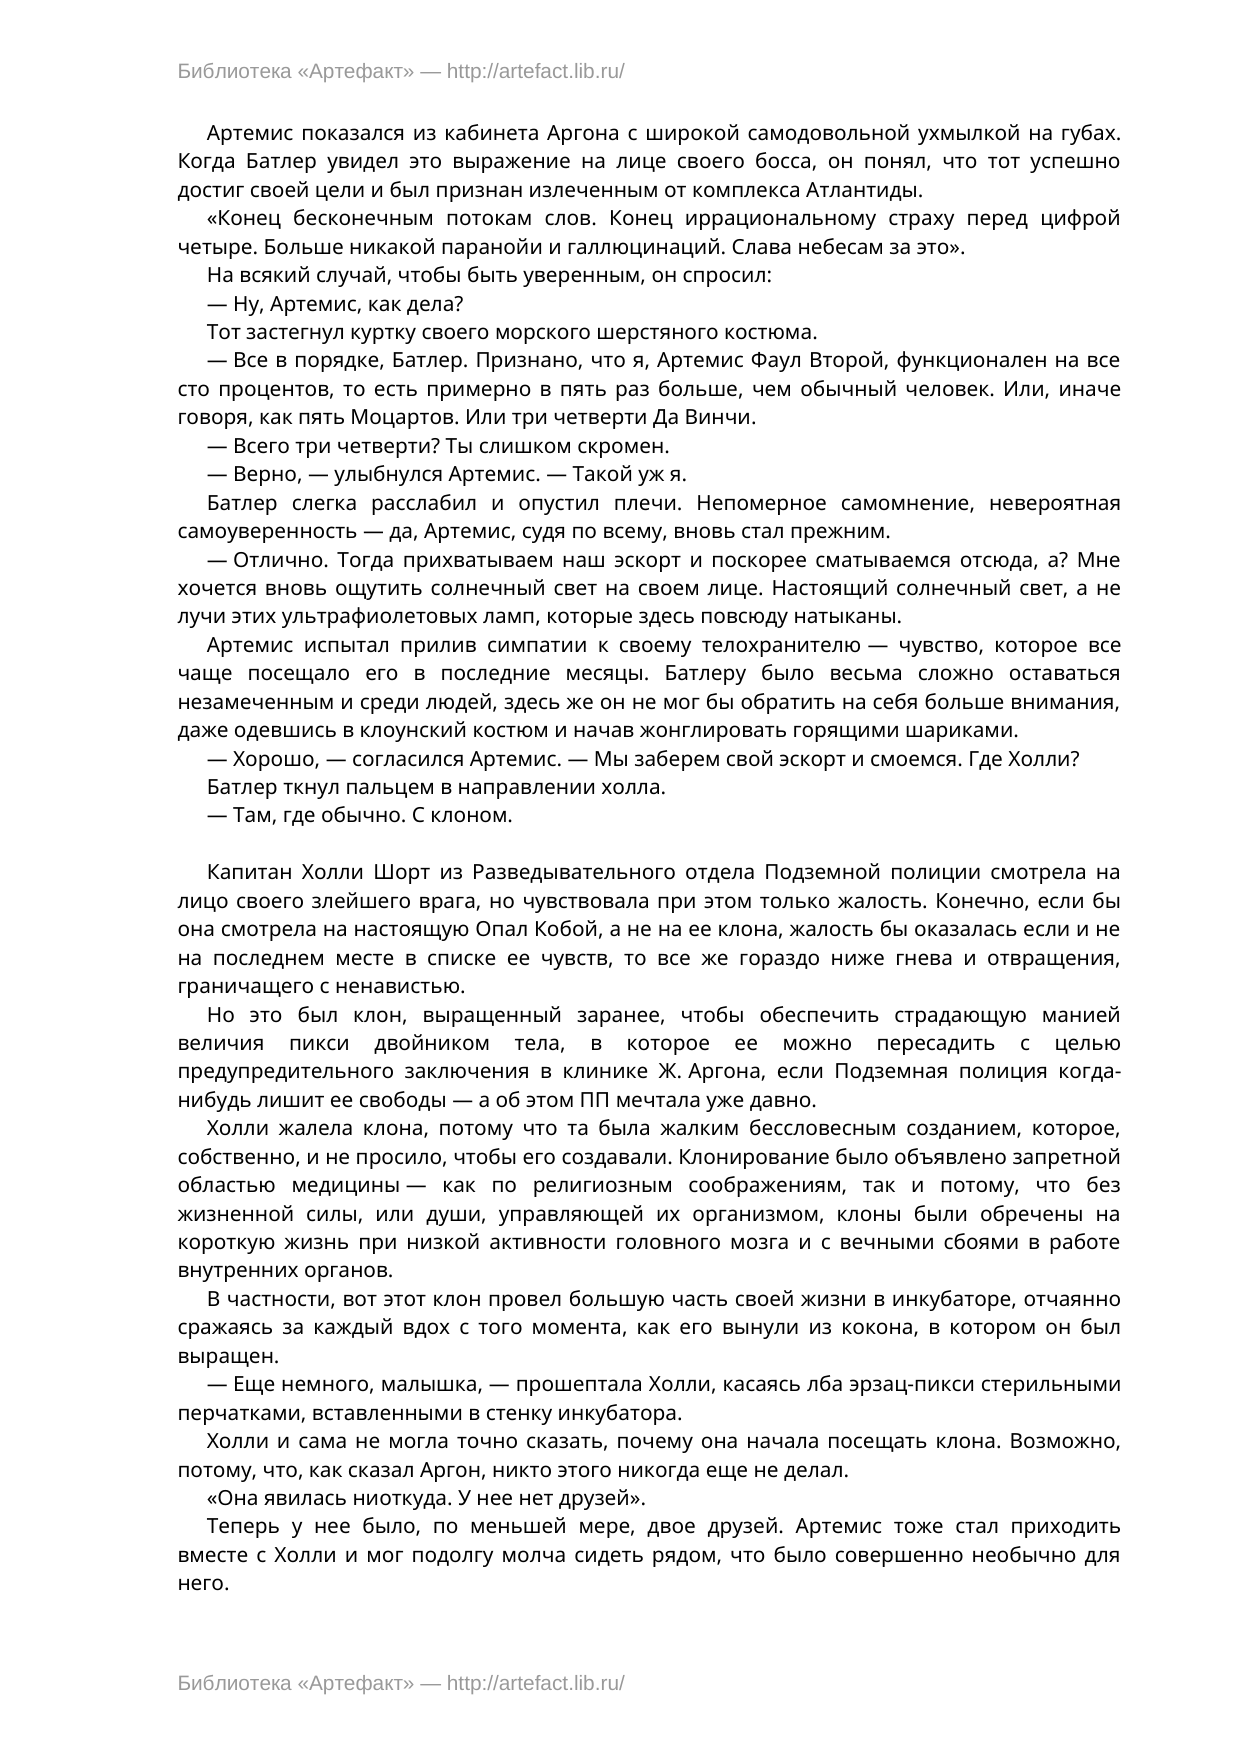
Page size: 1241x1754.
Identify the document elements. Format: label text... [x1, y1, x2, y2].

text На всякий случай, чтобы быть уверенным, он спросил: [177, 260, 1122, 289]
text Артемис показался из кабинета Аргона с широкой самодовольной ухмылкой на губах. Когда Батлер увидел это выражение на лице своего босса, он понял, что тот успешно достиг своей цели и был признан излеченным от комплекса Атлантиды. [177, 118, 1122, 203]
text Холли и сама не могла точно сказать, почему она начала посещать клона. Возможно, потому, что, как сказал Аргон, никто этого никогда еще не делал. [177, 1426, 1122, 1483]
text Батлер слегка расслабил и опустил плечи. Непомерное самомнение, невероятная самоуверенность — да, Артемис, судя по всему, вновь стал прежним. [177, 488, 1122, 545]
text — Все в порядке, Батлер. Признано, что я, Артемис Фаул Второй, функционален на все сто процентов, то есть примерно в пять раз больше, чем обычный человек. Или, иначе говоря, как пять Моцартов. Или три четверти Да Винчи. [177, 346, 1122, 431]
text — Там, где обычно. С клоном. [177, 801, 1122, 829]
text Тот застегнул куртку своего морского шерстяного костюма. [177, 317, 1122, 346]
text — Всего три четверти? Ты слишком скромен. [177, 431, 1122, 459]
text Артемис испытал прилив симпатии к своему телохранителю — чувство, которое все чаще посещало его в последние месяцы. Батлеру было весьма сложно оставаться незамеченным и среди людей, здесь же он не мог бы обратить на себя больше внимания, даже одевшись в клоунский костюм и начав жонглировать горящими шариками. [177, 630, 1122, 744]
text — Еще немного, малышка, — прошептала Холли, касаясь лба эрзац-пикси стерильными перчатками, вставленными в стенку инкубатора. [177, 1369, 1122, 1426]
text Но это был клон, выращенный заранее, чтобы обеспечить страдающую манией величия пикси двойником тела, в которое ее можно пересадить с целью предупредительного заключения в клинике Ж. Аргона, если Подземная полиция когда-нибудь лишит ее свободы — а об этом ПП мечтала уже давно. [177, 1000, 1122, 1113]
text Теперь у нее было, по меньшей мере, двое друзей. Артемис тоже стал приходить вместе с Холли и мог подолгу молча сидеть рядом, что было совершенно необычно для него. [177, 1512, 1122, 1597]
text Холли жалела клона, потому что та была жалким бессловесным созданием, которое, собственно, и не просило, чтобы его создавали. Клонирование было объявлено запретной областью медицины — как по религиозным соображениям, так и потому, что без жизненной силы, или души, управляющей их организмом, клоны были обречены на короткую жизнь при низкой активности головного мозга и с вечными сбоями в работе внутренних органов. [177, 1113, 1122, 1284]
text Батлер ткнул пальцем в направлении холла. [177, 772, 1122, 801]
text Капитан Холли Шорт из Разведывательного отдела Подземной полиции смотрела на лицо своего злейшего врага, но чувствовала при этом только жалость. Конечно, если бы она смотрела на настоящую Опал Кобой, а не на ее клона, жалость бы оказалась если и не на последнем месте в списке ее чувств, то все же гораздо ниже гнева и отвращения, граничащего с ненавистью. [177, 857, 1122, 1000]
text — Верно, — улыбнулся Артемис. — Такой уж я. [177, 459, 1122, 488]
text В частности, вот этот клон провел большую часть своей жизни в инкубаторе, отчаянно сражаясь за каждый вдох с того момента, как его вынули из кокона, в котором он был выращен. [177, 1284, 1122, 1369]
text — Ну, Артемис, как дела? [177, 289, 1122, 317]
text — Хорошо, — согласился Артемис. — Мы заберем свой эскорт и смоемся. Где Холли? [177, 744, 1122, 772]
text «Конец бесконечным потокам слов. Конец иррациональному страху перед цифрой четыре. Больше никакой паранойи и галлюцинаций. Слава небесам за это». [177, 203, 1122, 260]
text «Она явилась ниоткуда. У нее нет друзей». [177, 1483, 1122, 1512]
text — Отлично. Тогда прихватываем наш эскорт и поскорее сматываемся отсюда, а? Мне хочется вновь ощутить солнечный свет на своем лице. Настоящий солнечный свет, а не лучи этих ультрафиолетовых ламп, которые здесь повсюду натыканы. [177, 545, 1122, 630]
